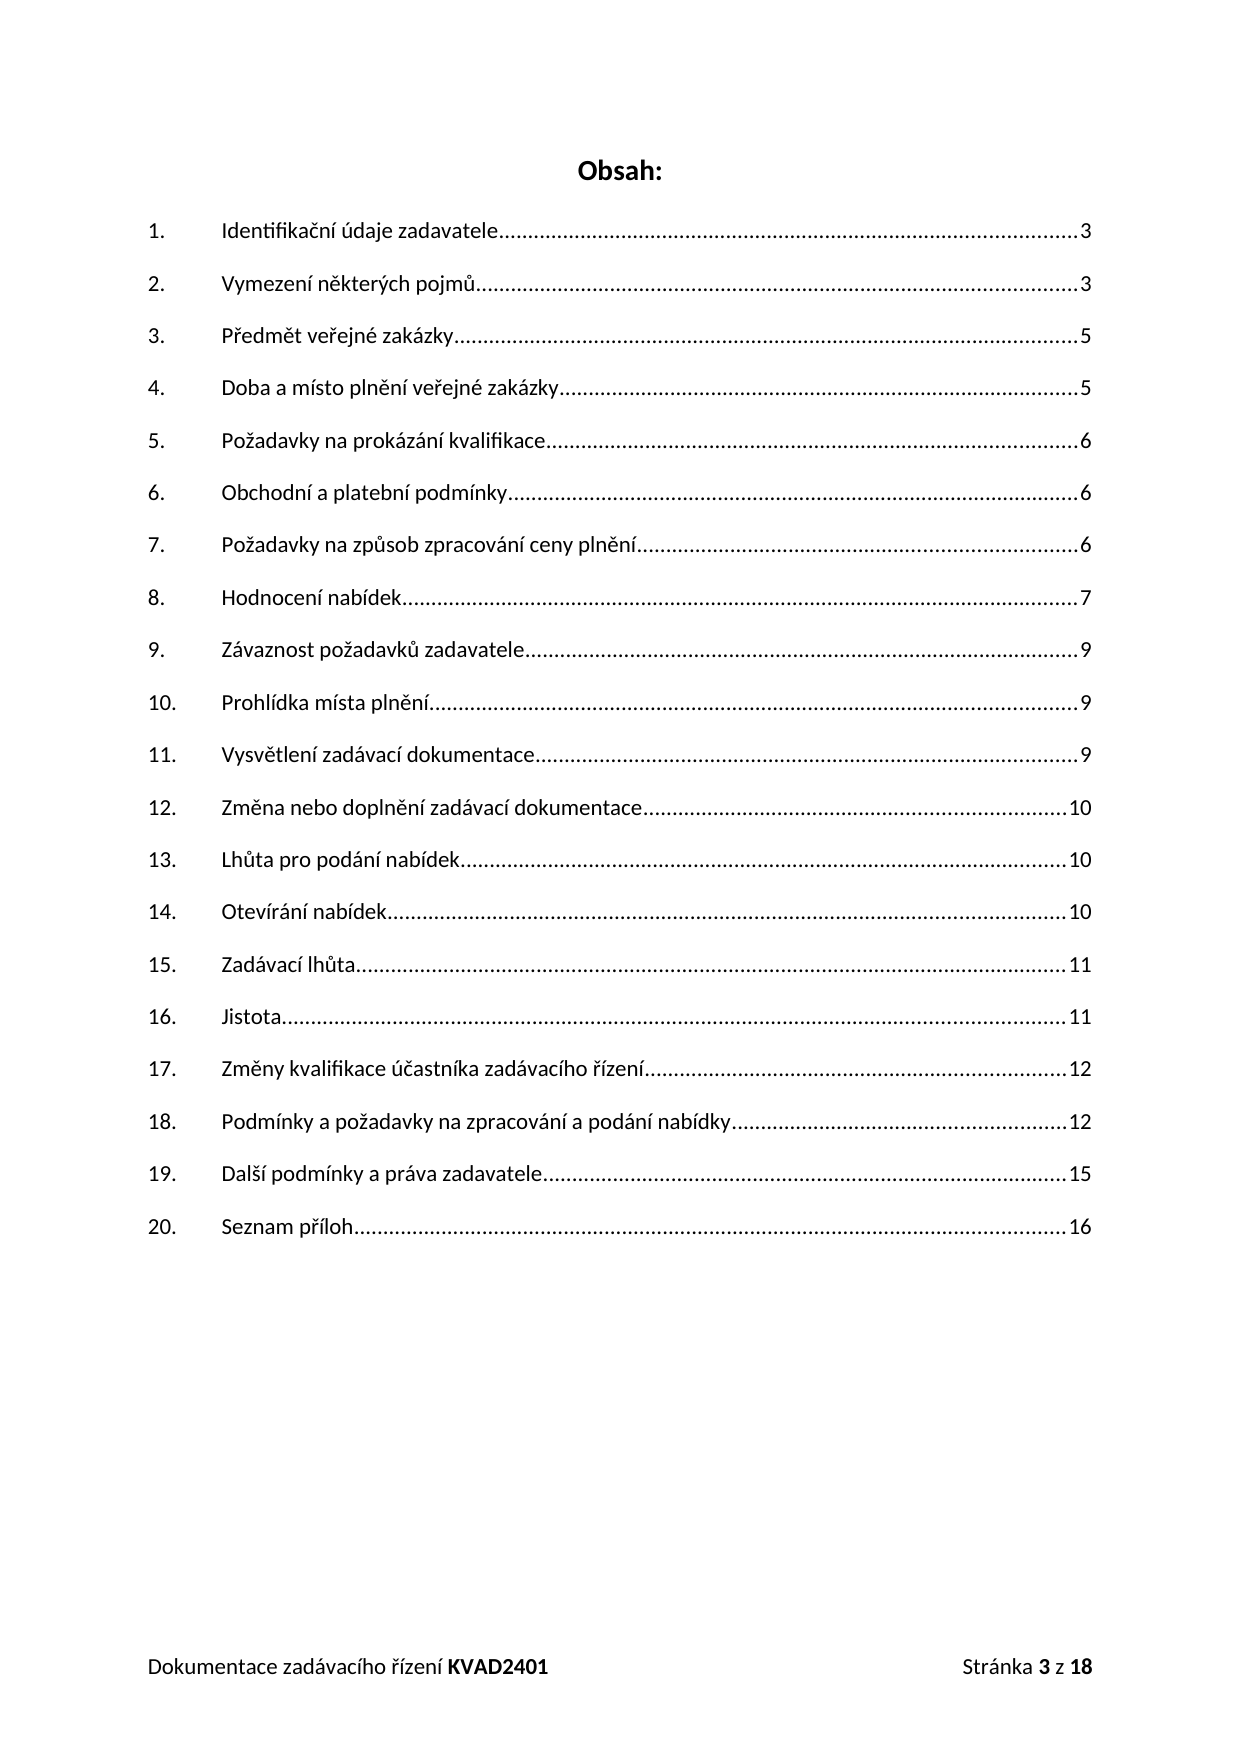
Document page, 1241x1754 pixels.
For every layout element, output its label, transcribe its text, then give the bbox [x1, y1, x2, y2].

text Obsah: [148, 152, 1093, 187]
text 3. Předmět veřejné zakázky 5 [148, 321, 1093, 349]
text 16. Jistota 11 [148, 1002, 1093, 1030]
text 15. Zadávací lhůta 11 [148, 950, 1093, 978]
text 19. Další podmínky a práva zadavatele 15 [148, 1159, 1093, 1187]
text 1. Identifikační údaje zadavatele 3 [148, 216, 1093, 244]
text 17. Změny kvalifikace účastníka zadávacího řízení 12 [148, 1054, 1093, 1083]
text 13. Lhůta pro podání nabídek 10 [148, 845, 1093, 873]
text 5. Požadavky na prokázání kvalifikace 6 [148, 426, 1093, 454]
text 9. Závaznost požadavků zadavatele 9 [148, 635, 1093, 663]
text 6. Obchodní a platební podmínky 6 [148, 478, 1093, 506]
text 4. Doba a místo plnění veřejné zakázky 5 [148, 373, 1093, 401]
text 7. Požadavky na způsob zpracování ceny plnění 6 [148, 531, 1093, 559]
text 20. Seznam příloh 16 [148, 1212, 1093, 1240]
text 2. Vymezení některých pojmů 3 [148, 269, 1093, 297]
text 10. Prohlídka místa plnění 9 [148, 688, 1093, 716]
text 14. Otevírání nabídek 10 [148, 897, 1093, 925]
text 11. Vysvětlení zadávací dokumentace 9 [148, 740, 1093, 768]
text 12. Změna nebo doplnění zadávací dokumentace 10 [148, 793, 1093, 821]
text 8. Hodnocení nabídek 7 [148, 583, 1093, 611]
text 18. Podmínky a požadavky na zpracování a podání nabídky 12 [148, 1107, 1093, 1135]
